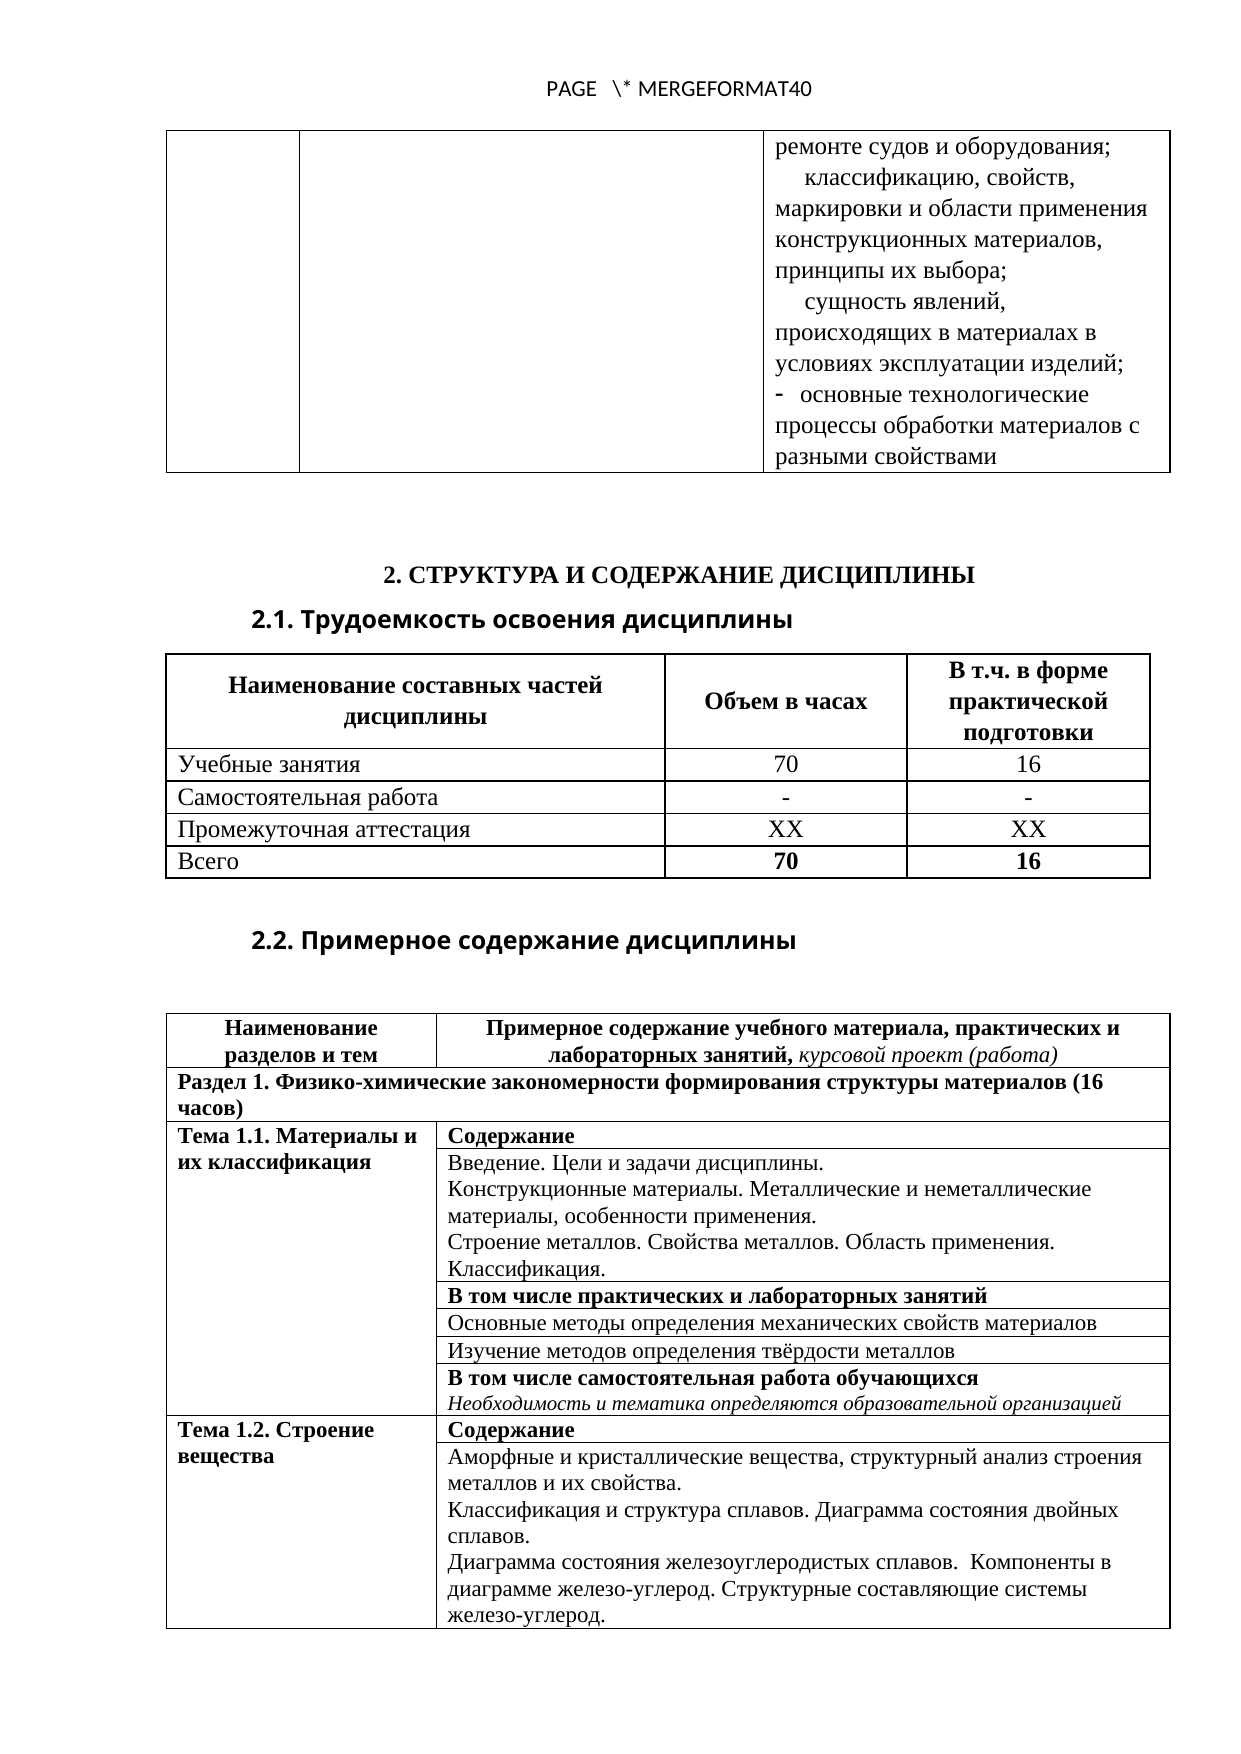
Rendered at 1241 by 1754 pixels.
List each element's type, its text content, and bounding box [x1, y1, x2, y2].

table_header Примерное содержание учебного материала, практических и лабораторных занятий, курсовой проект (работа) [437, 1014, 1169, 1067]
table_cell Содержание [437, 1122, 1169, 1148]
table_cell - [666, 782, 906, 812]
text 2.1. Трудоемкость освоения дисциплины [177, 602, 1181, 636]
text 2. СТРУКТУРА И СОДЕРЖАНИЕ ДИСЦИПЛИНЫ [177, 560, 1181, 589]
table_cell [437, 1443, 1169, 1627]
table_cell 16 [908, 847, 1149, 877]
table_header В т.ч. в форме практической подготовки [908, 655, 1149, 748]
table_cell ХХ [666, 814, 906, 845]
table_header Объем в часах [666, 655, 906, 748]
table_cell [300, 131, 763, 472]
table_cell Изучение методов определения твёрдости металлов [437, 1337, 1169, 1363]
table_cell Введение. Цели и задачи дисциплины. Конструкционные материалы. Металлические и неметаллические материалы, особенности применения. Строение металлов. Свойства металлов. Область применения. Классификация. [437, 1149, 1169, 1281]
table_cell Содержание [437, 1416, 1169, 1442]
table_cell В том числе практических и лабораторных занятий [437, 1282, 1169, 1308]
table_cell Самостоятельная работа [167, 782, 664, 812]
table_header Наименование составных частей дисциплины [167, 655, 664, 748]
table_cell 16 [908, 749, 1149, 780]
table_cell Учебные занятия [167, 749, 664, 780]
table_header Наименование разделов и тем [167, 1014, 436, 1067]
table_cell Раздел 1. Физико-химические закономерности формирования структуры материалов (16 часов) [167, 1068, 1169, 1121]
table_cell ХХ [908, 814, 1149, 845]
table_cell Промежуточная аттестация [167, 814, 664, 845]
table_cell Основные методы определения механических свойств материалов [437, 1309, 1169, 1336]
table_cell Всего [167, 847, 664, 877]
text 2.2. Примерное содержание дисциплины [177, 922, 1181, 956]
table_cell [167, 131, 299, 472]
table_cell Тема 1.1. Материалы и их классификация [167, 1122, 436, 1414]
table_cell 70 [666, 847, 906, 877]
table_cell 70 [666, 749, 906, 780]
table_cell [764, 131, 1169, 472]
table_cell Тема 1.2. Строение вещества [167, 1416, 436, 1627]
table_cell В том числе самостоятельная работа обучающихся Необходимость и тематика определяются образовательной организацией [437, 1364, 1169, 1414]
table_cell - [908, 782, 1149, 812]
